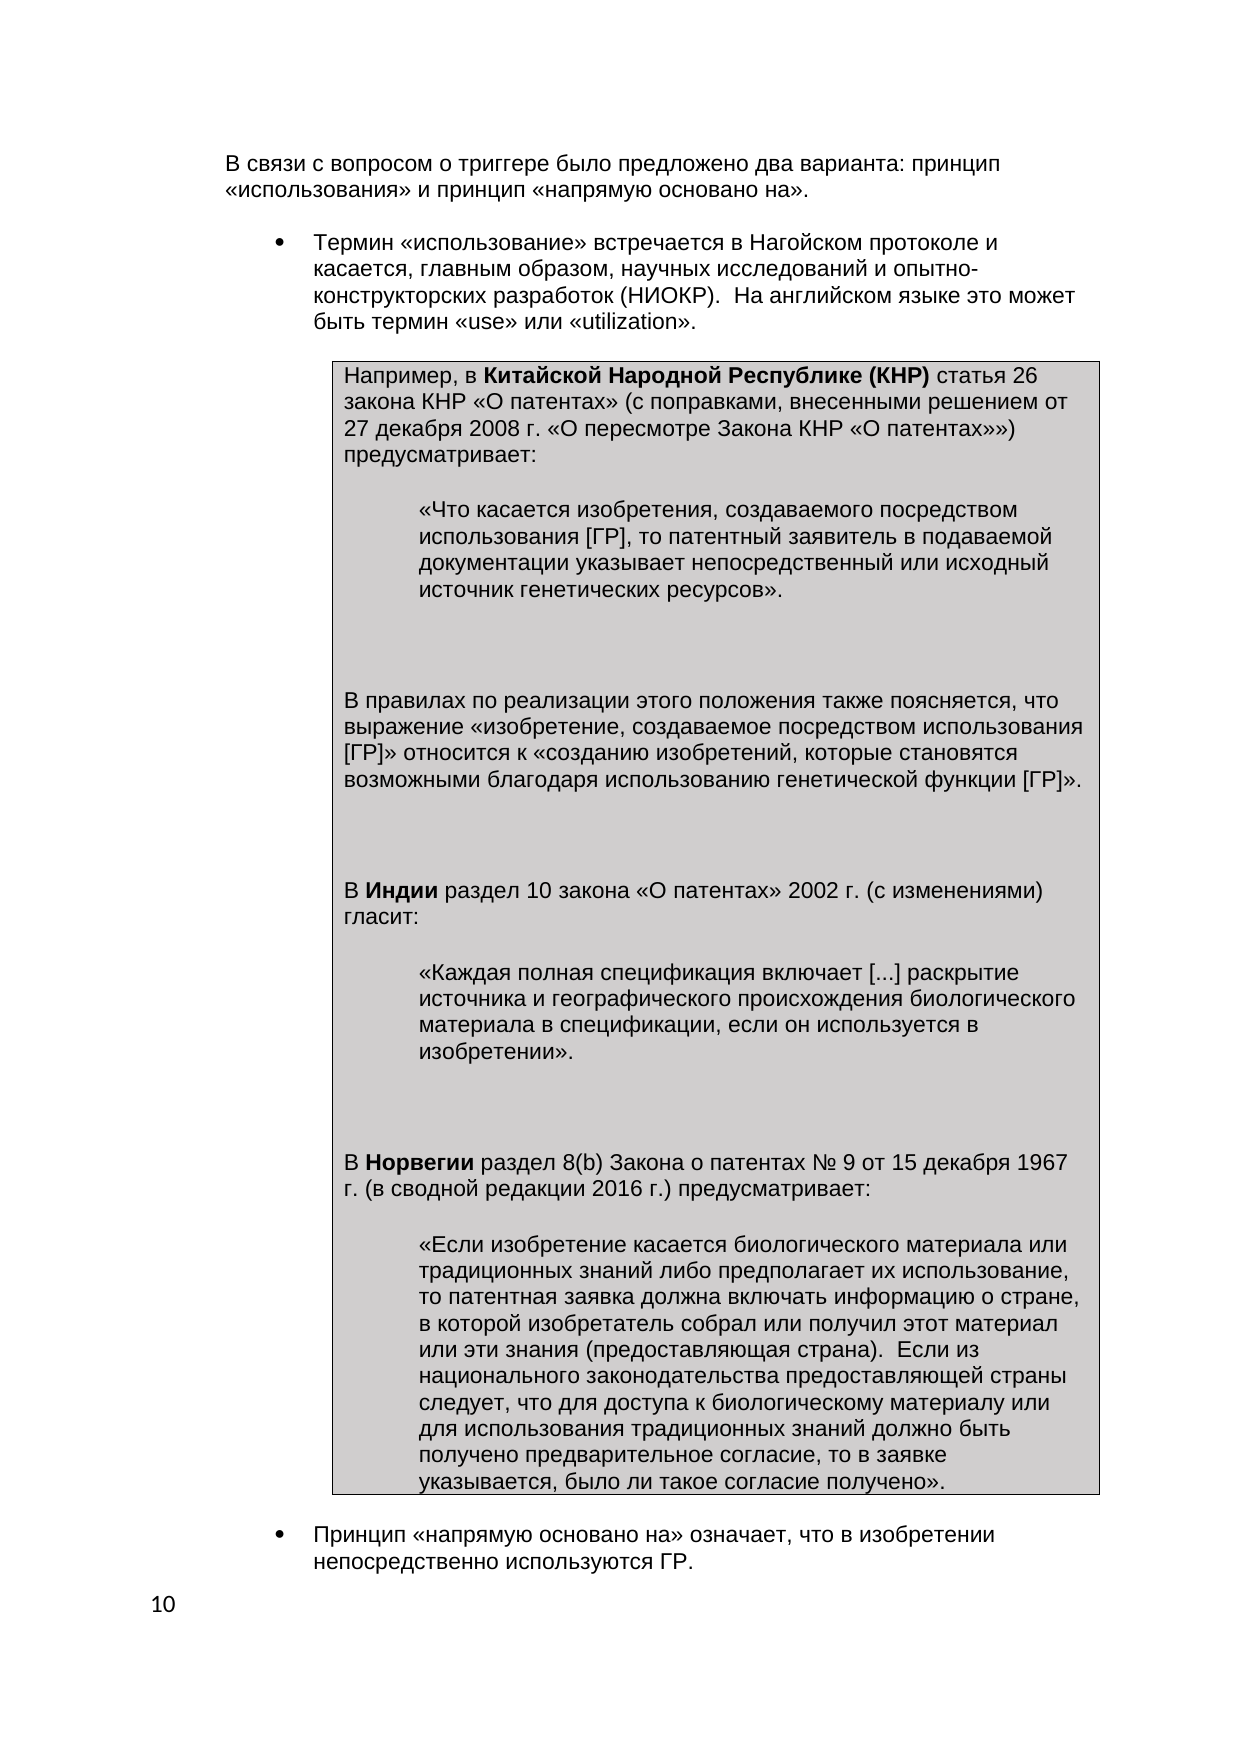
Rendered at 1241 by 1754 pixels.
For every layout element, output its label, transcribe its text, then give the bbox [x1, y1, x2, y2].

text В связи с вопросом о триггере было предложено два варианта: принцип «использования» и принцип «напрямую основано на». [225, 150, 1090, 203]
list Принцип «напрямую основано на» означает, что в изобретении непосредственно используются ГР. [276, 1521, 1090, 1574]
list Термин «использование» встречается в Нагойском протоколе и касается, главным образом, научных исследований и опытно-конструкторских разработок (НИОКР). На английском языке это может быть термин «use» или «utilization». [276, 229, 1090, 334]
table_header Например, в Китайской Народной Республике (КНР) статья 26 закона КНР «О патентах» (с поправками, внесенными решением от 27 декабря 2008 г. «О пересмотре Закона КНР «О патентах»») предусматривает: «Что касается изобретения, создаваемого посредством использования [ГР], то патентный заявитель в подаваемой документации указывает непосредственный или исходный источник генетических ресурсов». В правилах по реализации этого положения также поясняется, что выражение «изобретение, создаваемое посредством использования [ГР]» относится к «созданию изобретений, которые становятся возможными благодаря использованию генетической функции [ГР]». В Индии раздел 10 закона «О патентах» 2002 г. (с изменениями) гласит: «Каждая полная спецификация включает [...] раскрытие источника и географического происхождения биологического материала в спецификации, если он используется в изобретении». В Норвегии раздел 8(b) Закона о патентах № 9 от 15 декабря 1967 г. (в сводной редакции 2016 г.) предусматривает: «Если изобретение касается биологического материала или традиционных знаний либо предполагает их использование, то патентная заявка должна включать информацию о стране, в которой изобретатель собрал или получил этот материал или эти знания (предоставляющая страна). Если из национального законодательства предоставляющей страны следует, что для доступа к биологическому материалу или для использования традиционных знаний должно быть получено предварительное согласие, то в заявке указывается, было ли такое согласие получено». [333, 362, 1099, 1494]
